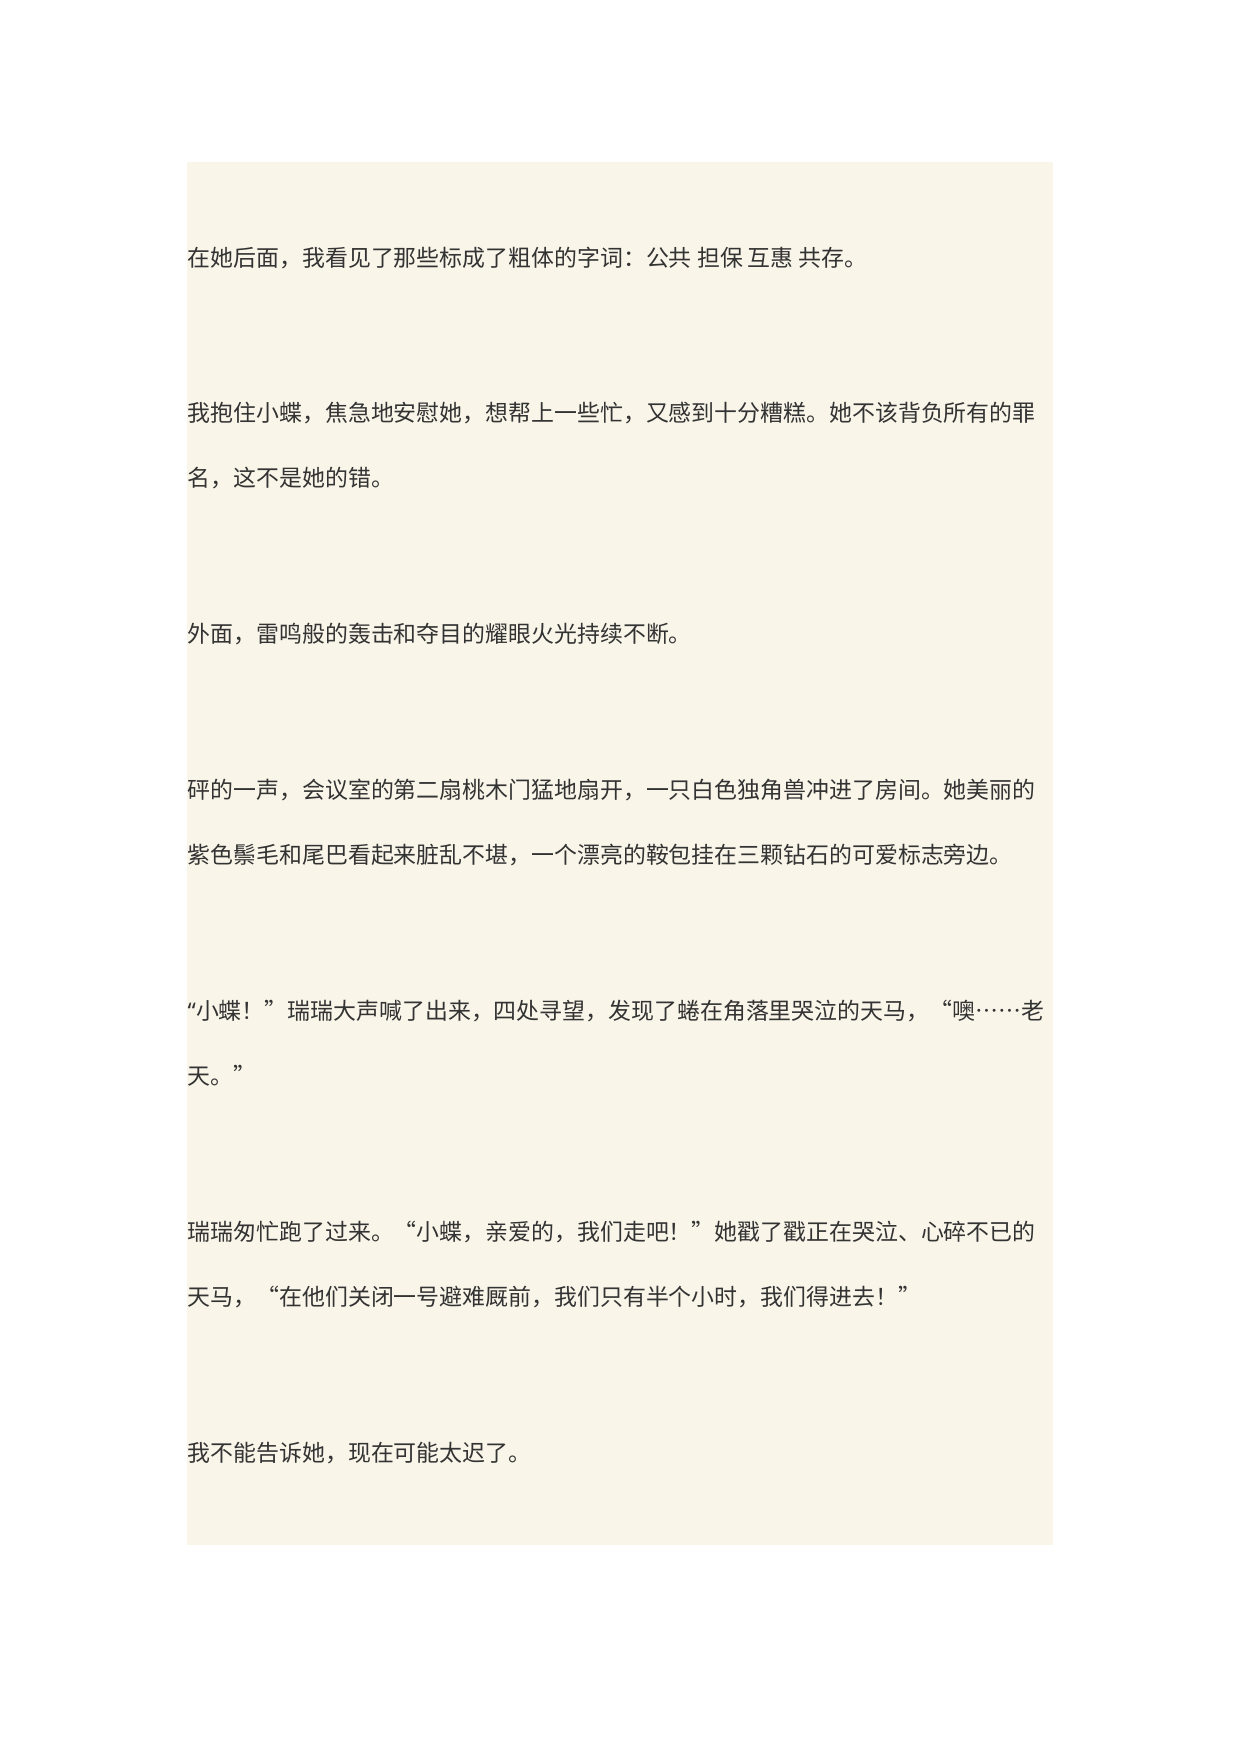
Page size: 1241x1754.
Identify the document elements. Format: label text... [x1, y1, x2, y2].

text 我抱住小蝶，焦急地安慰她，想帮上一些忙，又感到十分糟糕。她不该背负所有的罪名，这不是她的错。 [187, 379, 1053, 509]
text “小蝶！”瑞瑞大声喊了出来，四处寻望，发现了蜷在角落里哭泣的天马，“噢……老天。” [187, 977, 1053, 1107]
text 砰的一声，会议室的第二扇桃木门猛地扇开，一只白色独角兽冲进了房间。她美丽的紫色鬃毛和尾巴看起来脏乱不堪，一个漂亮的鞍包挂在三颗钻石的可爱标志旁边。 [187, 756, 1053, 886]
text 我不能告诉她，现在可能太迟了。 [187, 1419, 1053, 1484]
text 瑞瑞匆忙跑了过来。“小蝶，亲爱的，我们走吧！”她戳了戳正在哭泣、心碎不已的天马，“在他们关闭一号避难厩前，我们只有半个小时，我们得进去！” [187, 1198, 1053, 1328]
text 在她后面，我看见了那些标成了粗体的字词：公共 担保 互惠 共存。 [187, 224, 1053, 289]
text 外面，雷鸣般的轰击和夺目的耀眼火光持续不断。 [187, 600, 1053, 665]
